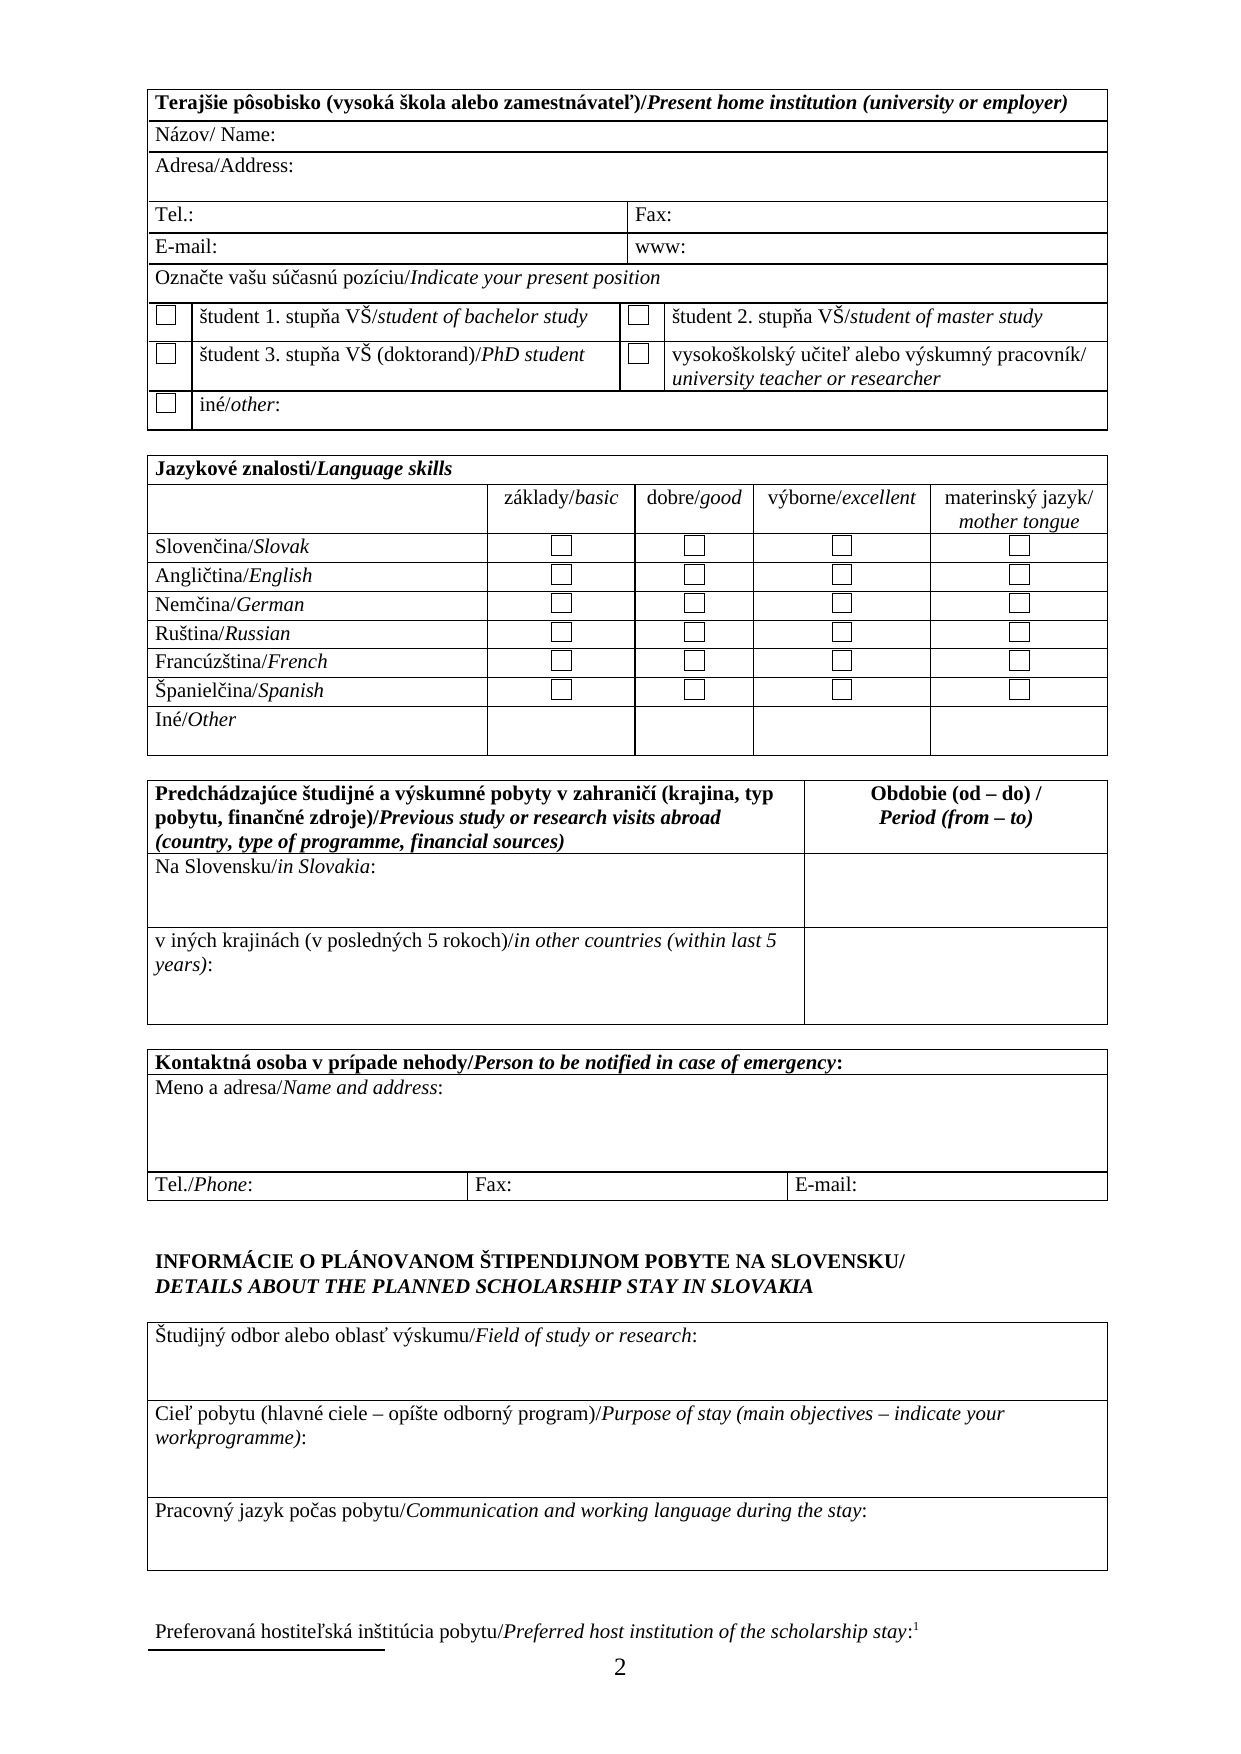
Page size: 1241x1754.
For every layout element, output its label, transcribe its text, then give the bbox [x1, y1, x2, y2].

table_cell Terajšie pôsobisko (vysoká škola alebo zamestnávateľ)/Present home institution (university or employer) [148, 90, 1107, 120]
table_header Jazykové znalosti/Language skills [148, 456, 1107, 484]
table_cell [621, 304, 664, 341]
table_cell Tel.: [148, 202, 627, 232]
table_cell Adresa/Address: [148, 152, 1107, 201]
table_cell E-mail: [788, 1173, 1107, 1200]
table_cell [488, 621, 634, 648]
table_cell www: [628, 234, 1107, 263]
table_cell Názov/ Name: [148, 121, 1107, 151]
table_cell [754, 649, 930, 677]
table_cell [754, 563, 930, 591]
table_cell [488, 592, 634, 619]
table_cell [148, 485, 487, 533]
table_header Predchádzajúce študijné a výskumné pobyty v zahraničí (krajina, typ pobytu, finančné zdroje)/Previous study or research visits abroad (country, type of programme, financial sources) [148, 781, 804, 853]
table_cell Iné/Other [148, 707, 487, 755]
table_cell Slovenčina/Slovak [148, 534, 487, 562]
table_cell [754, 707, 930, 755]
table_cell [636, 534, 753, 562]
table_cell E-mail: [148, 233, 627, 263]
table_cell [931, 534, 1107, 562]
table_cell [148, 391, 191, 429]
table_cell [931, 678, 1107, 706]
table_header Obdobie (od – do) / Period (from – to) [805, 781, 1107, 853]
table_cell výborne/excellent [754, 485, 930, 533]
table_header Kontaktná osoba v prípade nehody/Person to be notified in case of emergency: [148, 1050, 1107, 1074]
table_cell dobre/good [636, 485, 753, 533]
table_cell [636, 678, 753, 706]
table_cell Ruština/Russian [148, 621, 487, 648]
text INFORMÁCIE O PLÁNOVANOM ŠTIPENDIJNOM POBYTE NA SLOVENSKU/ [155, 1249, 1092, 1273]
table_cell [931, 563, 1107, 591]
table_cell iné/other: [193, 392, 1107, 429]
table_cell Pracovný jazyk počas pobytu/Communication and working language during the stay: [148, 1498, 1107, 1570]
table_cell v iných krajinách (v posledných 5 rokoch)/in other countries (within last 5 years): [148, 928, 804, 1024]
table_cell [636, 649, 753, 677]
table_cell [148, 303, 191, 341]
table_cell [754, 534, 930, 562]
table_cell Španielčina/Spanish [148, 678, 487, 706]
table_cell [805, 928, 1107, 1024]
table_cell [931, 621, 1107, 648]
table_cell [754, 621, 930, 648]
table_header Študijný odbor alebo oblasť výskumu/Field of study or research: [148, 1323, 1107, 1399]
table_cell vysokoškolský učiteľ alebo výskumný pracovník/ university teacher or researcher [665, 342, 1107, 390]
table_cell Cieľ pobytu (hlavné ciele – opíšte odborný program)/Purpose of stay (main objectives – indicate your workprogramme): [148, 1401, 1107, 1497]
table_cell [488, 563, 634, 591]
table_cell [754, 592, 930, 619]
table_cell [636, 707, 753, 755]
table_cell študent 3. stupňa VŠ (doktorand)/PhD student [193, 342, 619, 390]
table_cell základy/basic [488, 485, 634, 533]
table_cell [488, 707, 634, 755]
table_cell [931, 592, 1107, 619]
table_cell Označte vašu súčasnú pozíciu/Indicate your present position [148, 264, 1107, 302]
table_cell [621, 342, 664, 390]
table_cell Tel./Phone: [148, 1173, 467, 1200]
table_cell [148, 342, 191, 390]
table_cell Fax: [468, 1173, 787, 1200]
table_cell [805, 854, 1107, 927]
table_cell študent 2. stupňa VŠ/student of master study [665, 304, 1107, 341]
table_cell [931, 649, 1107, 677]
text Preferovaná hostiteľská inštitúcia pobytu/Preferred host institution of the scholarship stay: [155, 1619, 1092, 1643]
table_cell [488, 649, 634, 677]
table_cell Fax: [628, 202, 1107, 232]
table_cell Francúzština/French [148, 649, 487, 677]
table_cell [931, 707, 1107, 755]
table_cell [754, 678, 930, 706]
table_cell [636, 563, 753, 591]
table_cell materinský jazyk/ mother tongue [931, 485, 1107, 533]
table_cell [488, 678, 634, 706]
table_cell Angličtina/English [148, 563, 487, 591]
table_cell [636, 592, 753, 619]
table_cell Meno a adresa/Name and address: [148, 1075, 1107, 1171]
table_cell [636, 621, 753, 648]
table_cell [488, 534, 634, 562]
table_cell Nemčina/German [148, 592, 487, 619]
text DETAILS ABOUT THE PLANNED SCHOLARSHIP STAY IN SLOVAKIA [155, 1273, 1092, 1298]
table_cell Na Slovensku/in Slovakia: [148, 854, 804, 927]
table_cell študent 1. stupňa VŠ/student of bachelor study [193, 304, 619, 341]
